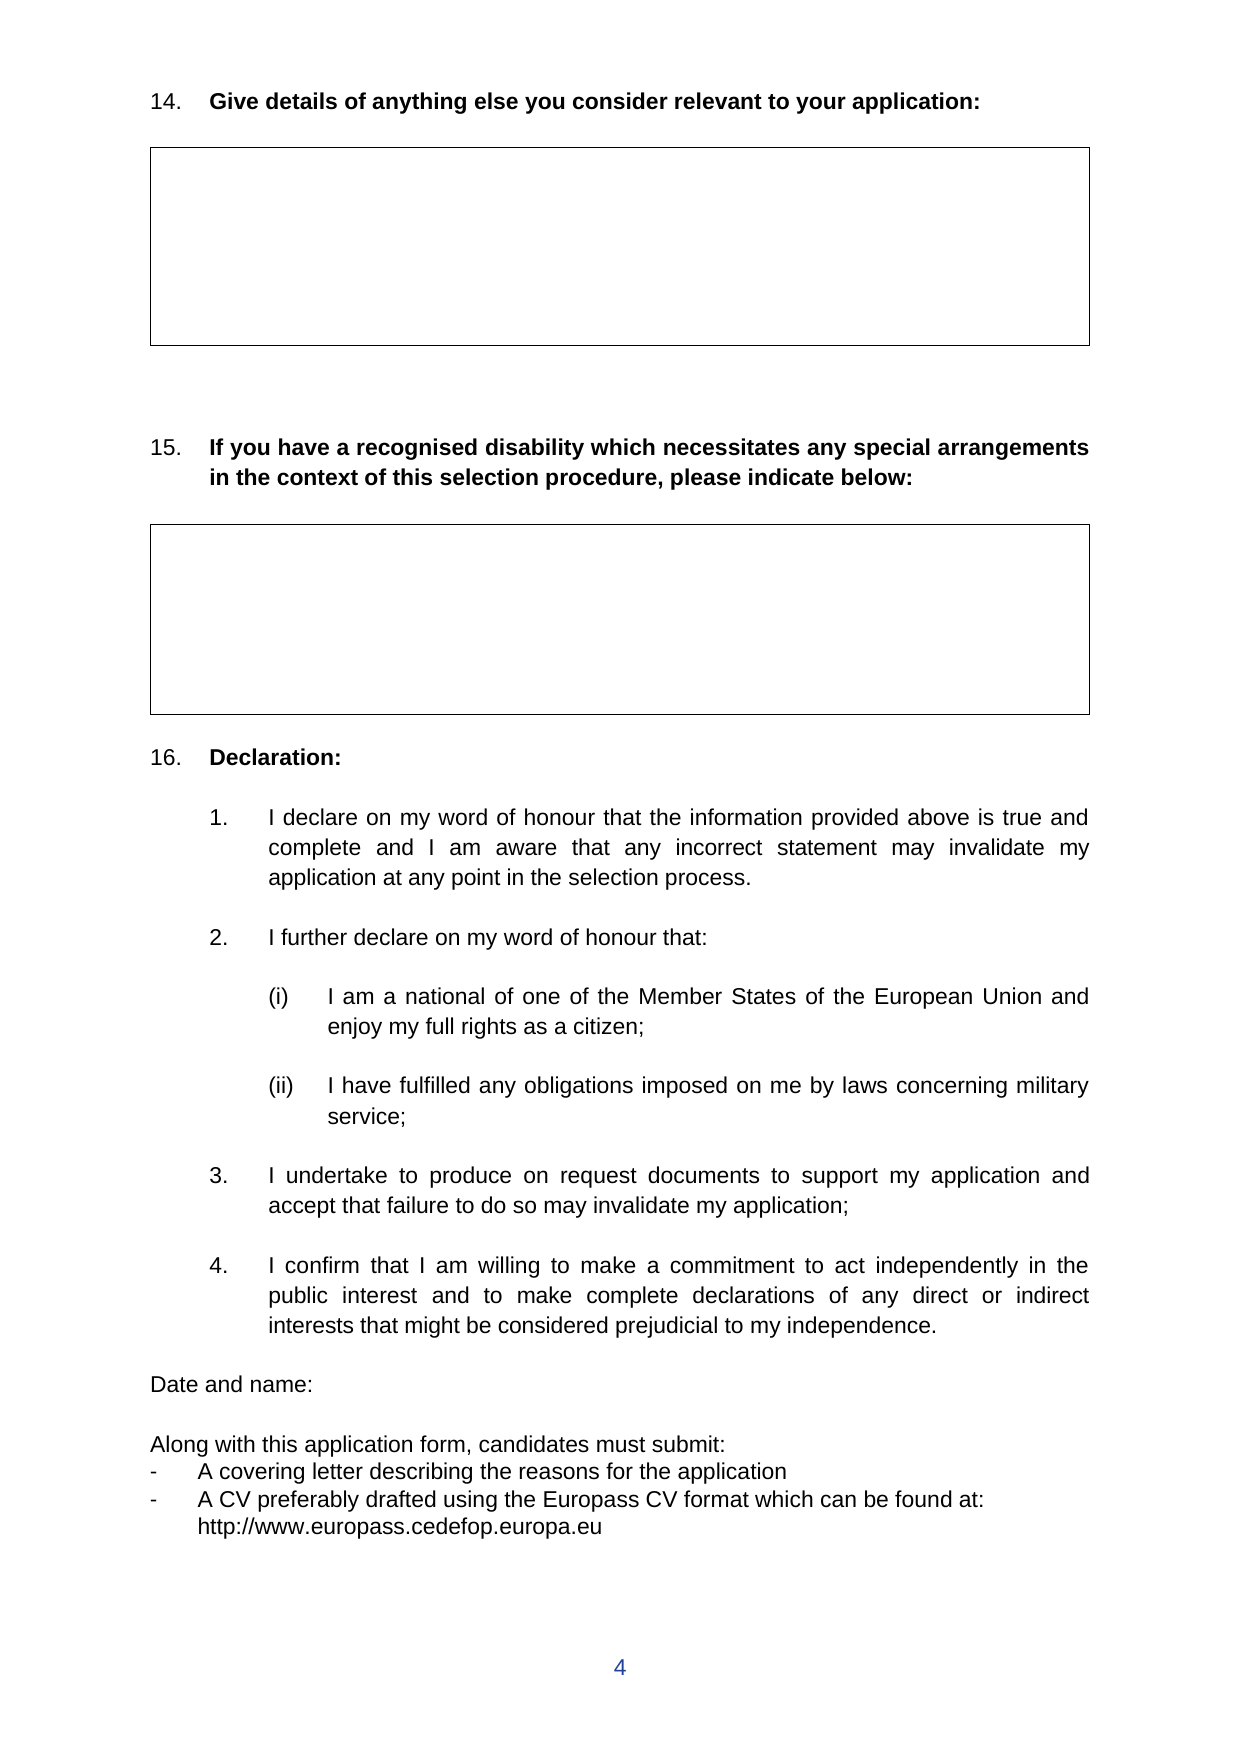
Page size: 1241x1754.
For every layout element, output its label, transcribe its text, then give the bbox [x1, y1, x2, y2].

list A CV preferably drafted using the Europass CV format which can be found at: http://www.europass.cedefop.europa.eu [150, 1485, 1090, 1539]
text 14. Give details of anything else you consider relevant to your application: [150, 88, 1090, 114]
text 1. I declare on my word of honour that the information provided above is true and complete and I am aware that any incorrect statement may invalidate my application at any point in the selection process. [209, 804, 1090, 890]
table_header [151, 525, 1089, 714]
text (i) I am a national of one of the Member States of the European Union and enjoy my full rights as a citizen; [268, 983, 1090, 1039]
text Along with this application form, candidates must submit: [150, 1431, 1090, 1457]
text 16. Declaration: [150, 744, 1090, 771]
list A covering letter describing the reasons for the application [150, 1457, 1090, 1485]
text 3. I undertake to produce on request documents to support my application and accept that failure to do so may invalidate my application; [209, 1162, 1090, 1218]
text Date and name: [150, 1371, 1090, 1398]
text 4. I confirm that I am willing to make a commitment to act independently in the public interest and to make complete declarations of any direct or indirect interests that might be considered prejudicial to my independence. [209, 1252, 1090, 1338]
text (ii) I have fulfilled any obligations imposed on me by laws concerning military service; [268, 1072, 1090, 1129]
text 2. I further declare on my word of honour that: [209, 923, 1090, 950]
table_header [151, 148, 1089, 344]
text 15. If you have a recognised disability which necessitates any special arrangements in the context of this selection procedure, please indicate below: [150, 434, 1090, 491]
